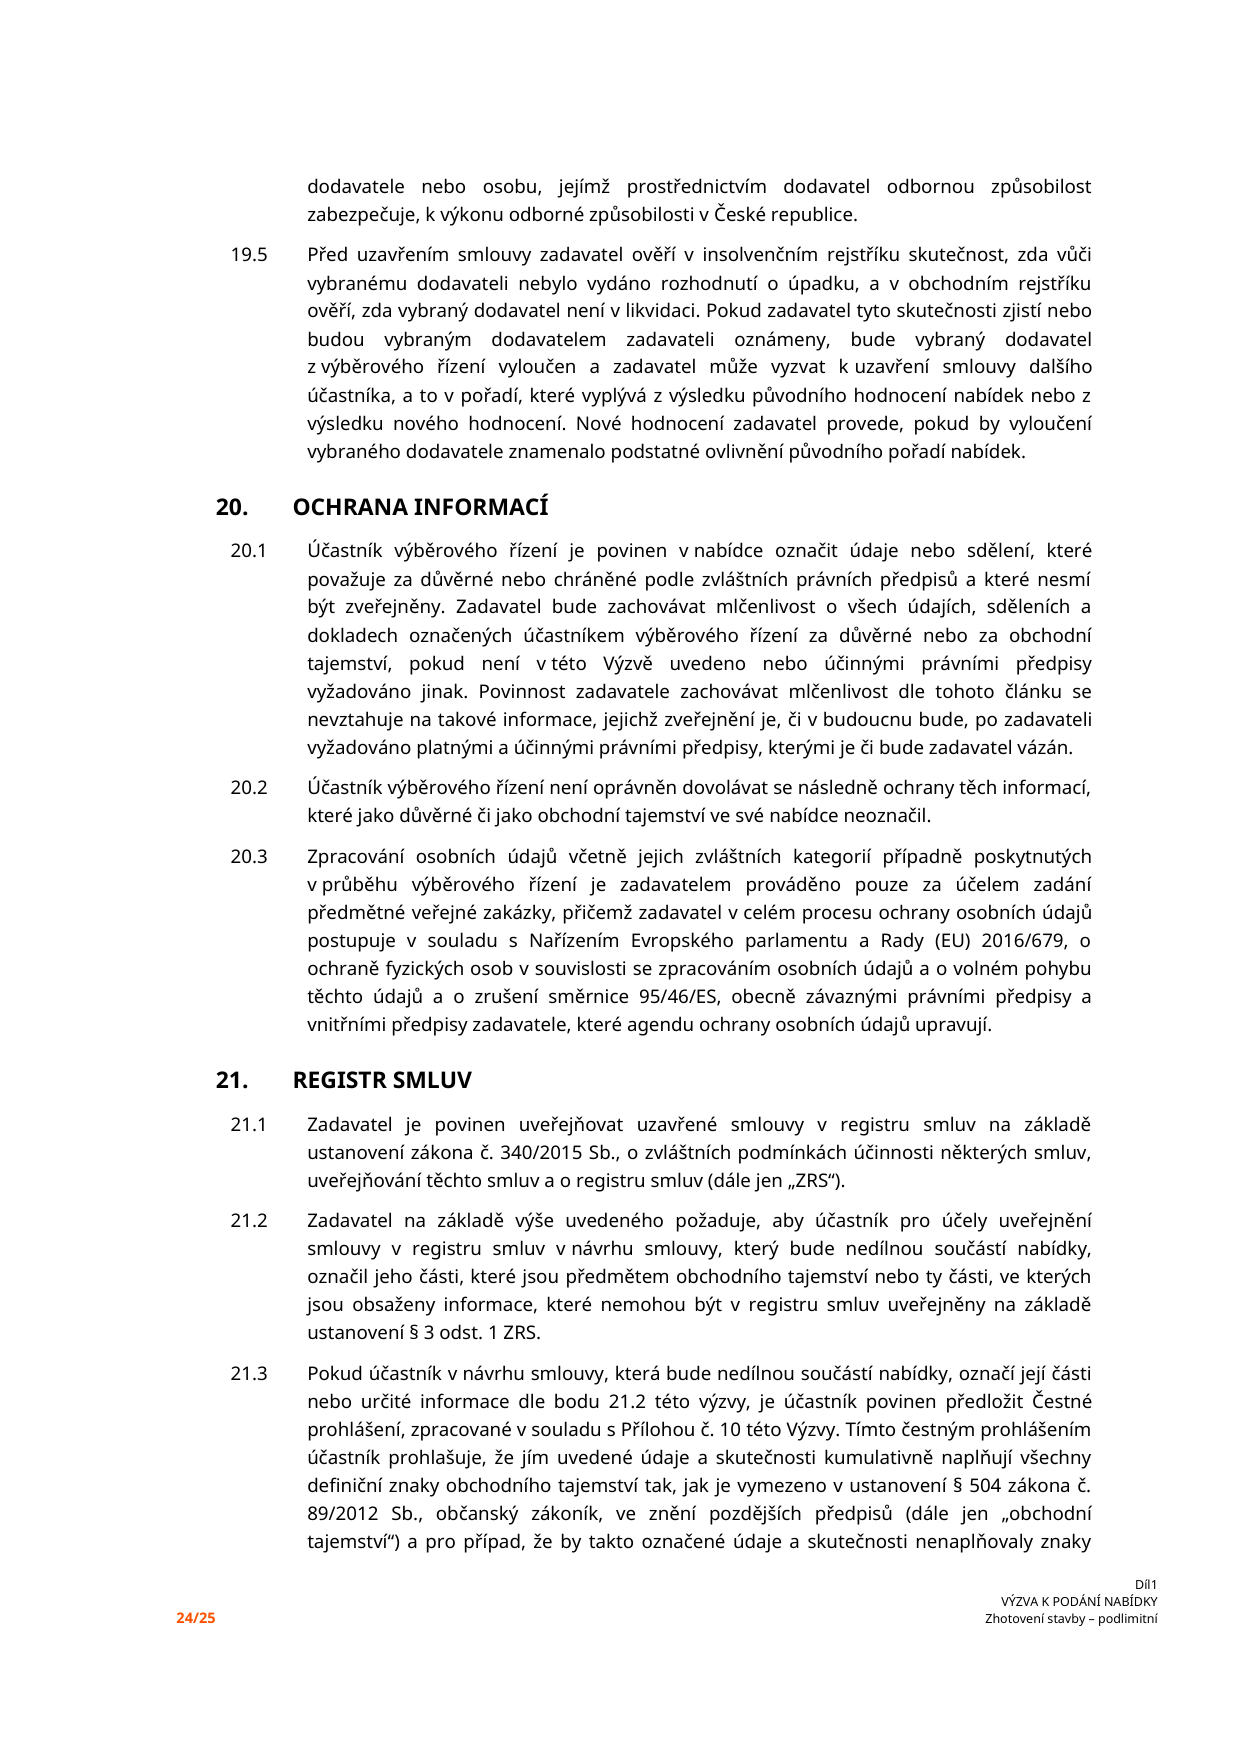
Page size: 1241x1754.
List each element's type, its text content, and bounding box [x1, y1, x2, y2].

text Zadavatel na základě výše uvedeného požaduje, aby účastník pro účely uveřejnění smlouvy v registru smluv v návrhu smlouvy, který bude nedílnou součástí nabídky, označil jeho části, které jsou předmětem obchodního tajemství nebo ty části, ve kterých jsou obsaženy informace, které nemohou být v registru smluv uveřejněny na základě ustanovení § 3 odst. 1 ZRS. [230, 1208, 1093, 1345]
text OCHRANA INFORMACÍ [216, 491, 1093, 522]
text Zadavatel je povinen uveřejňovat uzavřené smlouvy v registru smluv na základě ustanovení zákona č. 340/2015 Sb., o zvláštních podmínkách účinnosti některých smluv, uveřejňování těchto smluv a o registru smluv (dále jen „ZRS“). [230, 1111, 1093, 1193]
text Před uzavřením smlouvy zadavatel ověří v insolvenčním rejstříku skutečnost, zda vůči vybranému dodavateli nebylo vydáno rozhodnutí o úpadku, a v obchodním rejstříku ověří, zda vybraný dodavatel není v likvidaci. Pokud zadavatel tyto skutečnosti zjistí nebo budou vybraným dodavatelem zadavateli oznámeny, bude vybraný dodavatel z výběrového řízení vyloučen a zadavatel může vyzvat k uzavření smlouvy dalšího účastníka, a to v pořadí, které vyplývá z výsledku původního hodnocení nabídek nebo z výsledku nového hodnocení. Nové hodnocení zadavatel provede, pokud by vyloučení vybraného dodavatele znamenalo podstatné ovlivnění původního pořadí nabídek. [230, 242, 1093, 463]
text Zpracování osobních údajů včetně jejich zvláštních kategorií případně poskytnutých v průběhu výběrového řízení je zadavatelem prováděno pouze za účelem zadání předmětné veřejné zakázky, přičemž zadavatel v celém procesu ochrany osobních údajů postupuje v souladu s Nařízením Evropského parlamentu a Rady (EU) 2016/679, o ochraně fyzických osob v souvislosti se zpracováním osobních údajů a o volném pohybu těchto údajů a o zrušení směrnice 95/46/ES, obecně závaznými právními předpisy a vnitřními předpisy zadavatele, které agendu ochrany osobních údajů upravují. [230, 843, 1093, 1037]
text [230, 1360, 1093, 1554]
text REGISTR SMLUV [216, 1064, 1093, 1095]
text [230, 173, 1093, 227]
text Účastník výběrového řízení není oprávněn dovolávat se následně ochrany těch informací, které jako důvěrné či jako obchodní tajemství ve své nabídce neoznačil. [230, 774, 1093, 828]
text Účastník výběrového řízení je povinen v nabídce označit údaje nebo sdělení, které považuje za důvěrné nebo chráněné podle zvláštních právních předpisů a které nesmí být zveřejněny. Zadavatel bude zachovávat mlčenlivost o všech údajích, sděleních a dokladech označených účastníkem výběrového řízení za důvěrné nebo za obchodní tajemství, pokud není v této Výzvě uvedeno nebo účinnými právními předpisy vyžadováno jinak. Povinnost zadavatele zachovávat mlčenlivost dle tohoto článku se nevztahuje na takové informace, jejichž zveřejnění je, či v budoucnu bude, po zadavateli vyžadováno platnými a účinnými právními předpisy, kterými je či bude zadavatel vázán. [230, 538, 1093, 759]
